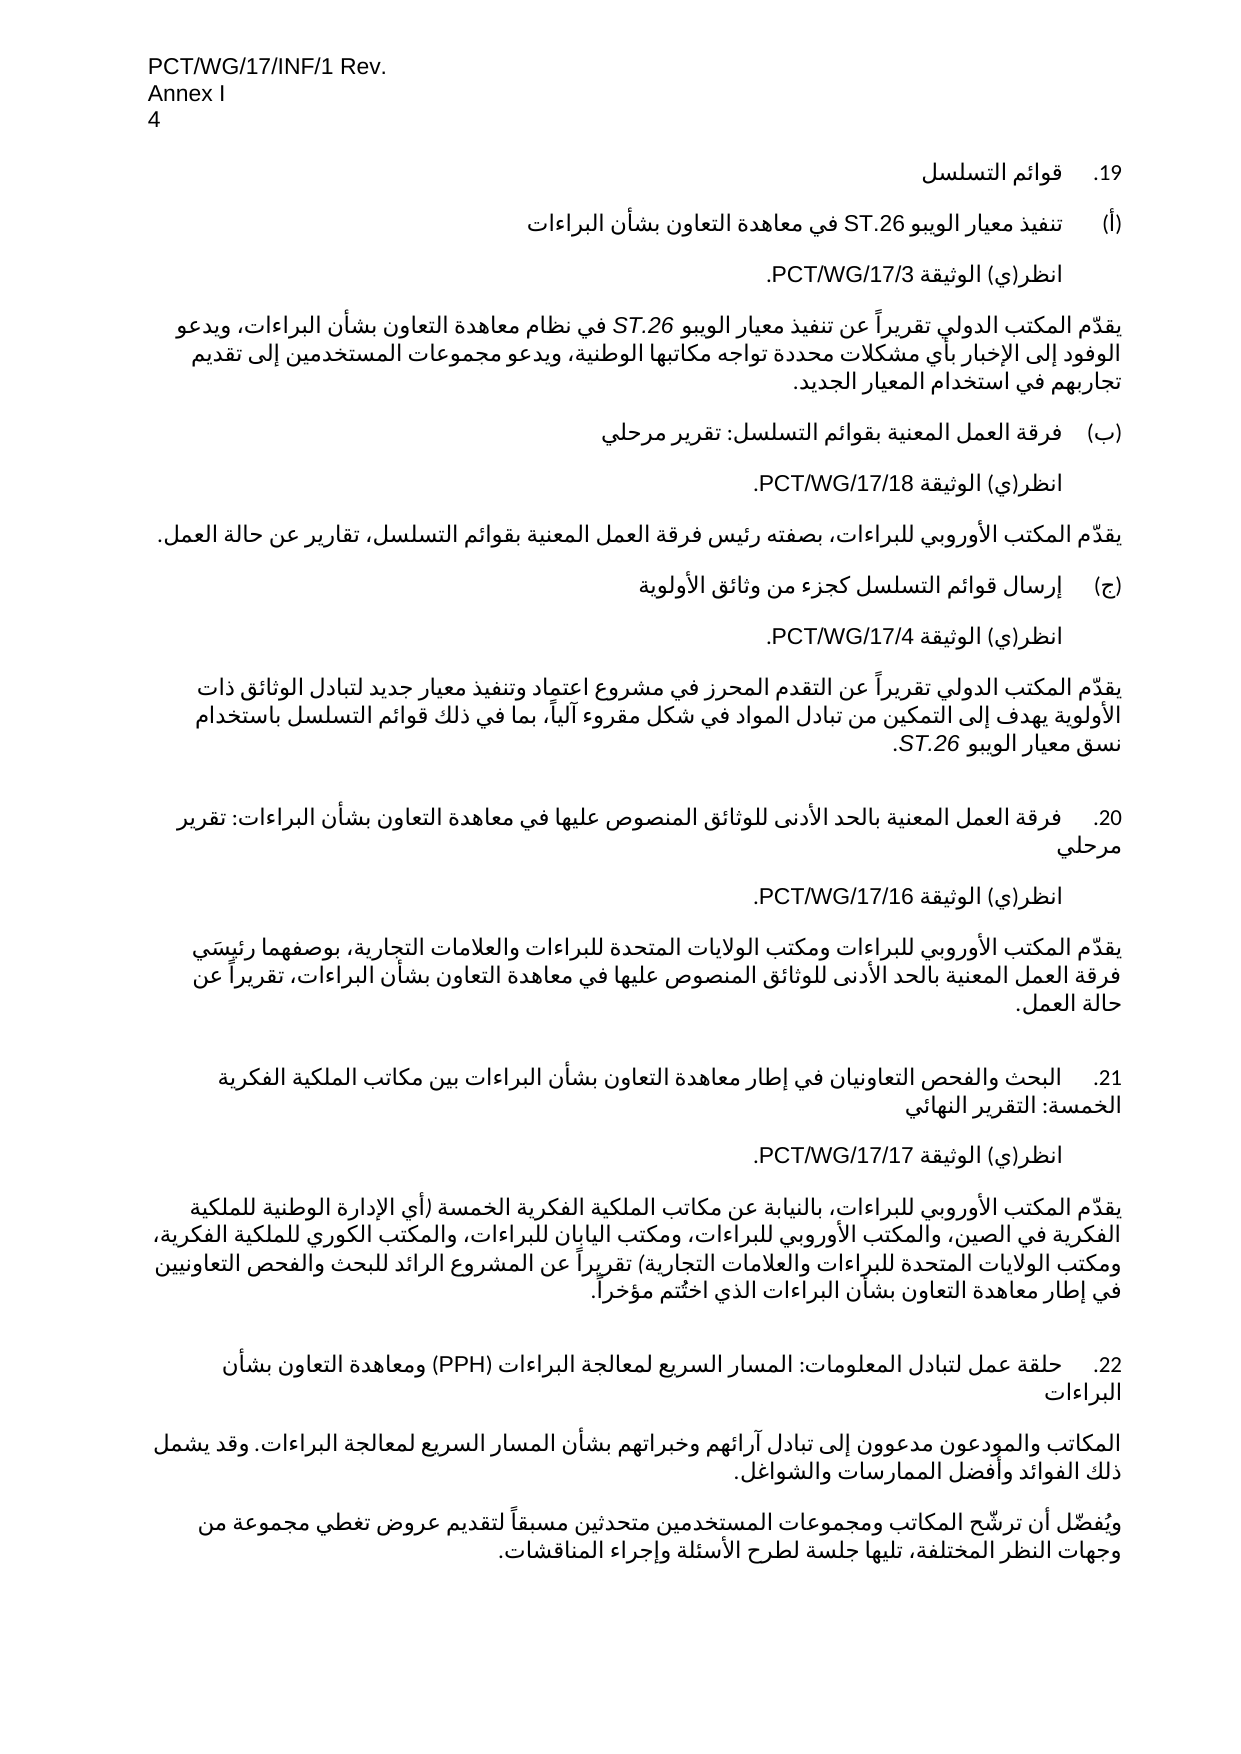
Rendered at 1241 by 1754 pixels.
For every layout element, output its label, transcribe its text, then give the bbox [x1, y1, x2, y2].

text انظر(ي) الوثيقة PCT/WG/17/17. [148, 1142, 1063, 1170]
text انظر(ي) الوثيقة PCT/WG/17/16. [148, 882, 1063, 910]
text (أ) تنفيذ معيار الويبو ST.26 في معاهدة التعاون بشأن البراءات [148, 209, 1122, 237]
text انظر(ي) الوثيقة PCT/WG/17/4. [148, 622, 1063, 650]
text يقدّم المكتب الأوروبي للبراءات، بالنيابة عن مكاتب الملكية الفكرية الخمسة (أي الإدارة الوطنية للملكية الفكرية في الصين، والمكتب الأوروبي للبراءات، ومكتب اليابان للبراءات، والمكتب الكوري للملكية الفكرية، ومكتب الولايات المتحدة للبراءات والعلامات التجارية) تقريراً عن المشروع الرائد للبحث والفحص التعاونيين في إطار معاهدة التعاون بشأن البراءات الذي اختُتم مؤخراً. [148, 1193, 1122, 1305]
text ويُفضّل أن ترشّح المكاتب ومجموعات المستخدمين متحدثين مسبقاً لتقديم عروض تغطي مجموعة من وجهات النظر المختلفة، تليها جلسة لطرح الأسئلة وإجراء المناقشات. [148, 1508, 1122, 1564]
subtitle 21. البحث والفحص التعاونيان في إطار معاهدة التعاون بشأن البراءات بين مكاتب الملكية الفكرية الخمسة: التقرير النهائي [148, 1063, 1122, 1119]
text (ج) إرسال قوائم التسلسل كجزء من وثائق الأولوية [148, 571, 1122, 599]
subtitle 19. قوائم التسلسل [148, 158, 1122, 187]
subtitle 20. فرقة العمل المعنية بالحد الأدنى للوثائق المنصوص عليها في معاهدة التعاون بشأن البراءات: تقرير مرحلي [148, 803, 1122, 859]
subtitle 22. حلقة عمل لتبادل المعلومات: المسار السريع لمعالجة البراءات (PPH) ومعاهدة التعاون بشأن البراءات [148, 1351, 1122, 1407]
text (ب) فرقة العمل المعنية بقوائم التسلسل: تقرير مرحلي [148, 418, 1122, 446]
text انظر(ي) الوثيقة PCT/WG/17/18. [148, 469, 1063, 497]
text يقدّم المكتب الدولي تقريراً عن تنفيذ معيار الويبو ST.26 في نظام معاهدة التعاون بشأن البراءات، ويدعو الوفود إلى الإخبار بأي مشكلات محددة تواجه مكاتبها الوطنية، ويدعو مجموعات المستخدمين إلى تقديم تجاربهم في استخدام المعيار الجديد. [148, 311, 1122, 395]
text المكاتب والمودعون مدعوون إلى تبادل آرائهم وخبراتهم بشأن المسار السريع لمعالجة البراءات. وقد يشمل ذلك الفوائد وأفضل الممارسات والشواغل. [148, 1429, 1122, 1486]
text انظر(ي) الوثيقة PCT/WG/17/3. [148, 260, 1063, 288]
text يقدّم المكتب الأوروبي للبراءات ومكتب الولايات المتحدة للبراءات والعلامات التجارية، بوصفهما رئيسَي فرقة العمل المعنية بالحد الأدنى للوثائق المنصوص عليها في معاهدة التعاون بشأن البراءات، تقريراً عن حالة العمل. [148, 933, 1122, 1017]
text يقدّم المكتب الدولي تقريراً عن التقدم المحرز في مشروع اعتماد وتنفيذ معيار جديد لتبادل الوثائق ذات الأولوية يهدف إلى التمكين من تبادل المواد في شكل مقروء آلياً، بما في ذلك قوائم التسلسل باستخدام نسق معيار الويبو ST.26. [148, 673, 1122, 757]
text يقدّم المكتب الأوروبي للبراءات، بصفته رئيس فرقة العمل المعنية بقوائم التسلسل، تقارير عن حالة العمل. [148, 520, 1122, 548]
